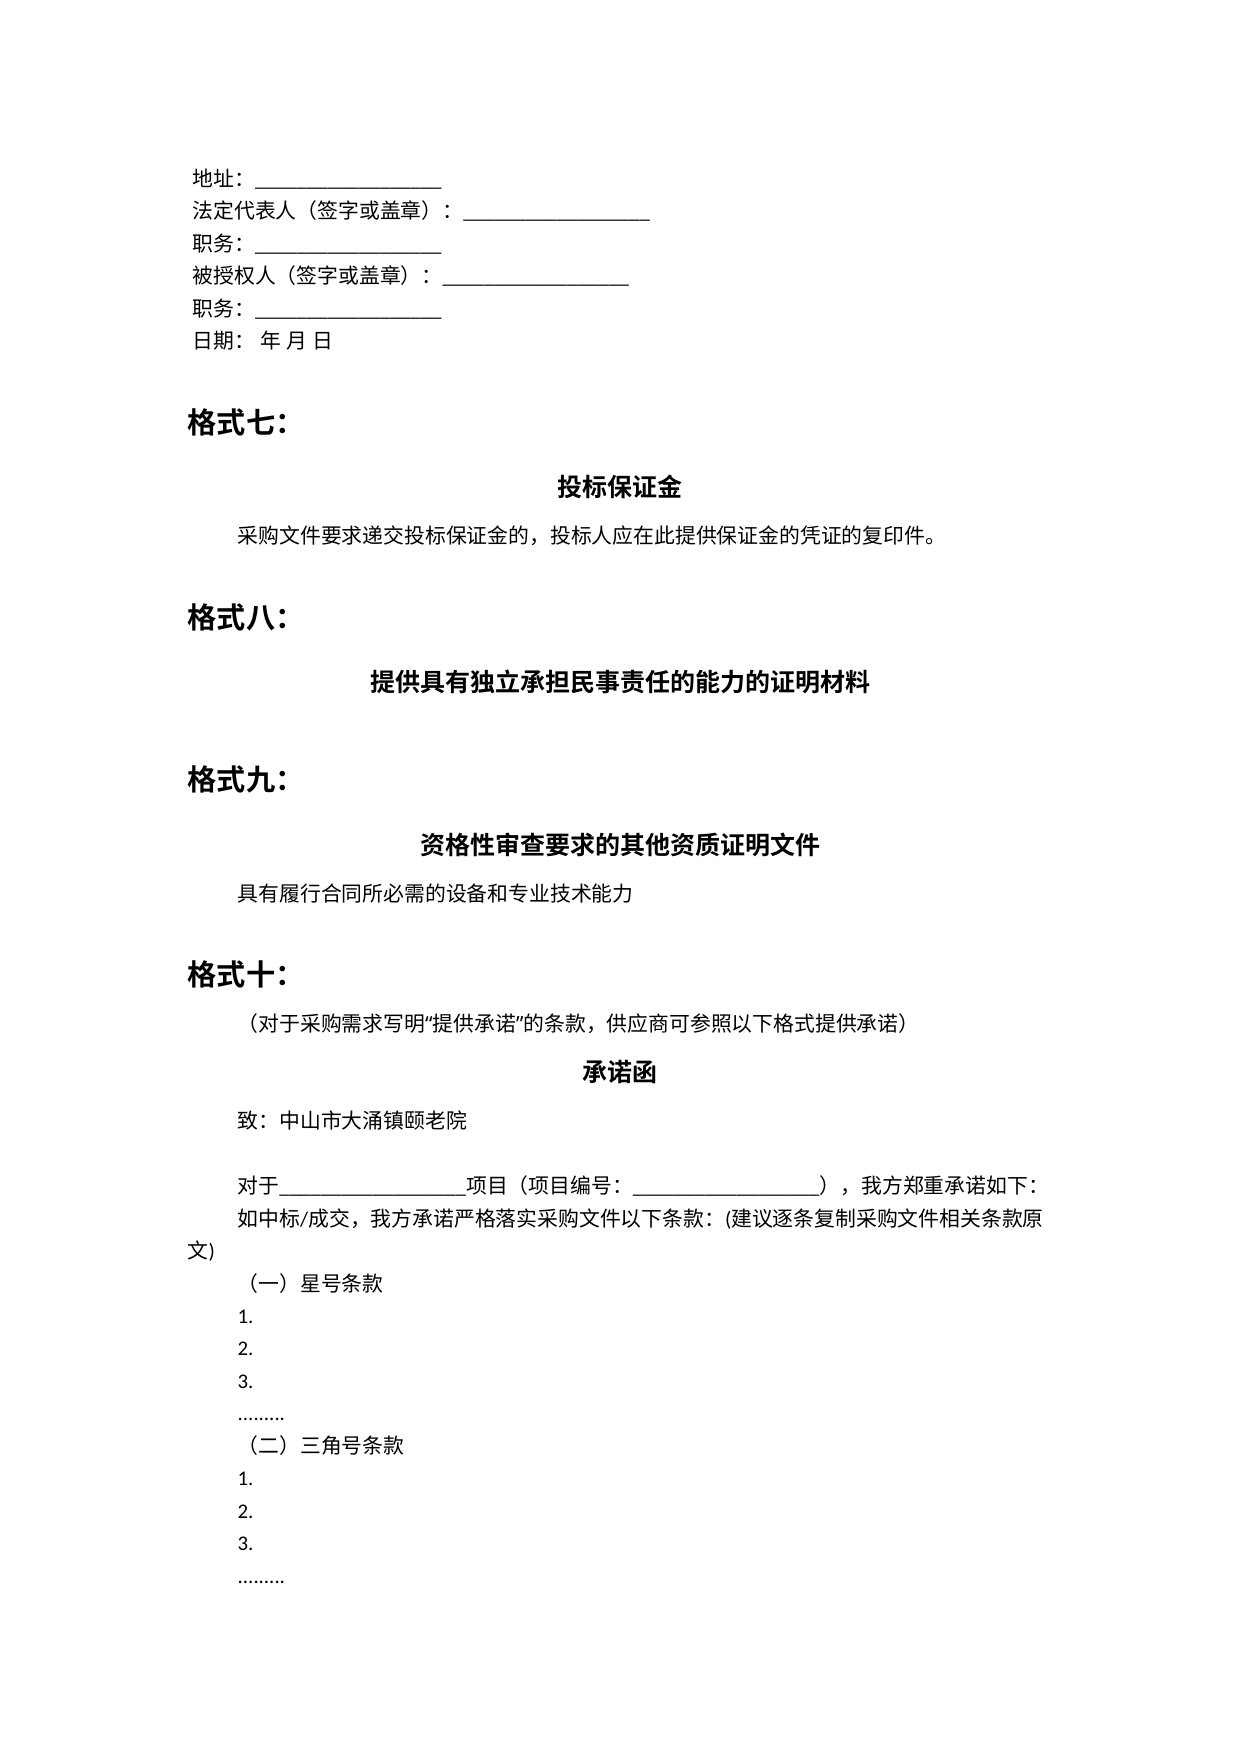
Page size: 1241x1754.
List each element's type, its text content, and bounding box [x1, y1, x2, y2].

text （一）星号条款 [187, 1267, 1053, 1299]
text 1. [187, 1299, 1053, 1332]
text 格式九： [187, 747, 1053, 812]
text 提供具有独立承担民事责任的能力的证明材料 [187, 649, 1053, 714]
text 格式七： [187, 389, 1053, 454]
text 被授权人（签字或盖章）：__________________ [187, 259, 1053, 292]
text ......... [187, 1559, 1053, 1592]
text 3. [187, 1364, 1053, 1397]
text 地址：__________________ [187, 162, 1053, 194]
text 2. [187, 1494, 1053, 1527]
text 职务：__________________ [187, 292, 1053, 324]
text 格式十： [187, 942, 1053, 1007]
text 采购文件要求递交投标保证金的，投标人应在此提供保证金的凭证的复印件。 [187, 519, 1053, 552]
text 职务：__________________ [187, 227, 1053, 259]
text 具有履行合同所必需的设备和专业技术能力 [187, 877, 1053, 909]
text 2. [187, 1332, 1053, 1364]
text 日期： 年 月 日 [187, 324, 1053, 357]
text 如中标/成交，我方承诺严格落实采购文件以下条款：(建议逐条复制采购文件相关条款原文) [187, 1202, 1053, 1267]
text 承诺函 [187, 1039, 1053, 1104]
text ......... [187, 1397, 1053, 1429]
text 3. [187, 1527, 1053, 1559]
text 格式八： [187, 584, 1053, 649]
text 投标保证金 [187, 454, 1053, 519]
text 法定代表人（签字或盖章）：__________________ [187, 194, 1053, 227]
text （二）三角号条款 [187, 1429, 1053, 1462]
text 对于__________________项目（项目编号：__________________），我方郑重承诺如下： [187, 1169, 1053, 1202]
text （对于采购需求写明“提供承诺”的条款，供应商可参照以下格式提供承诺） [187, 1007, 1053, 1039]
text 资格性审查要求的其他资质证明文件 [187, 812, 1053, 877]
text 1. [187, 1462, 1053, 1494]
text 致：中山市大涌镇颐老院 [187, 1104, 1053, 1169]
